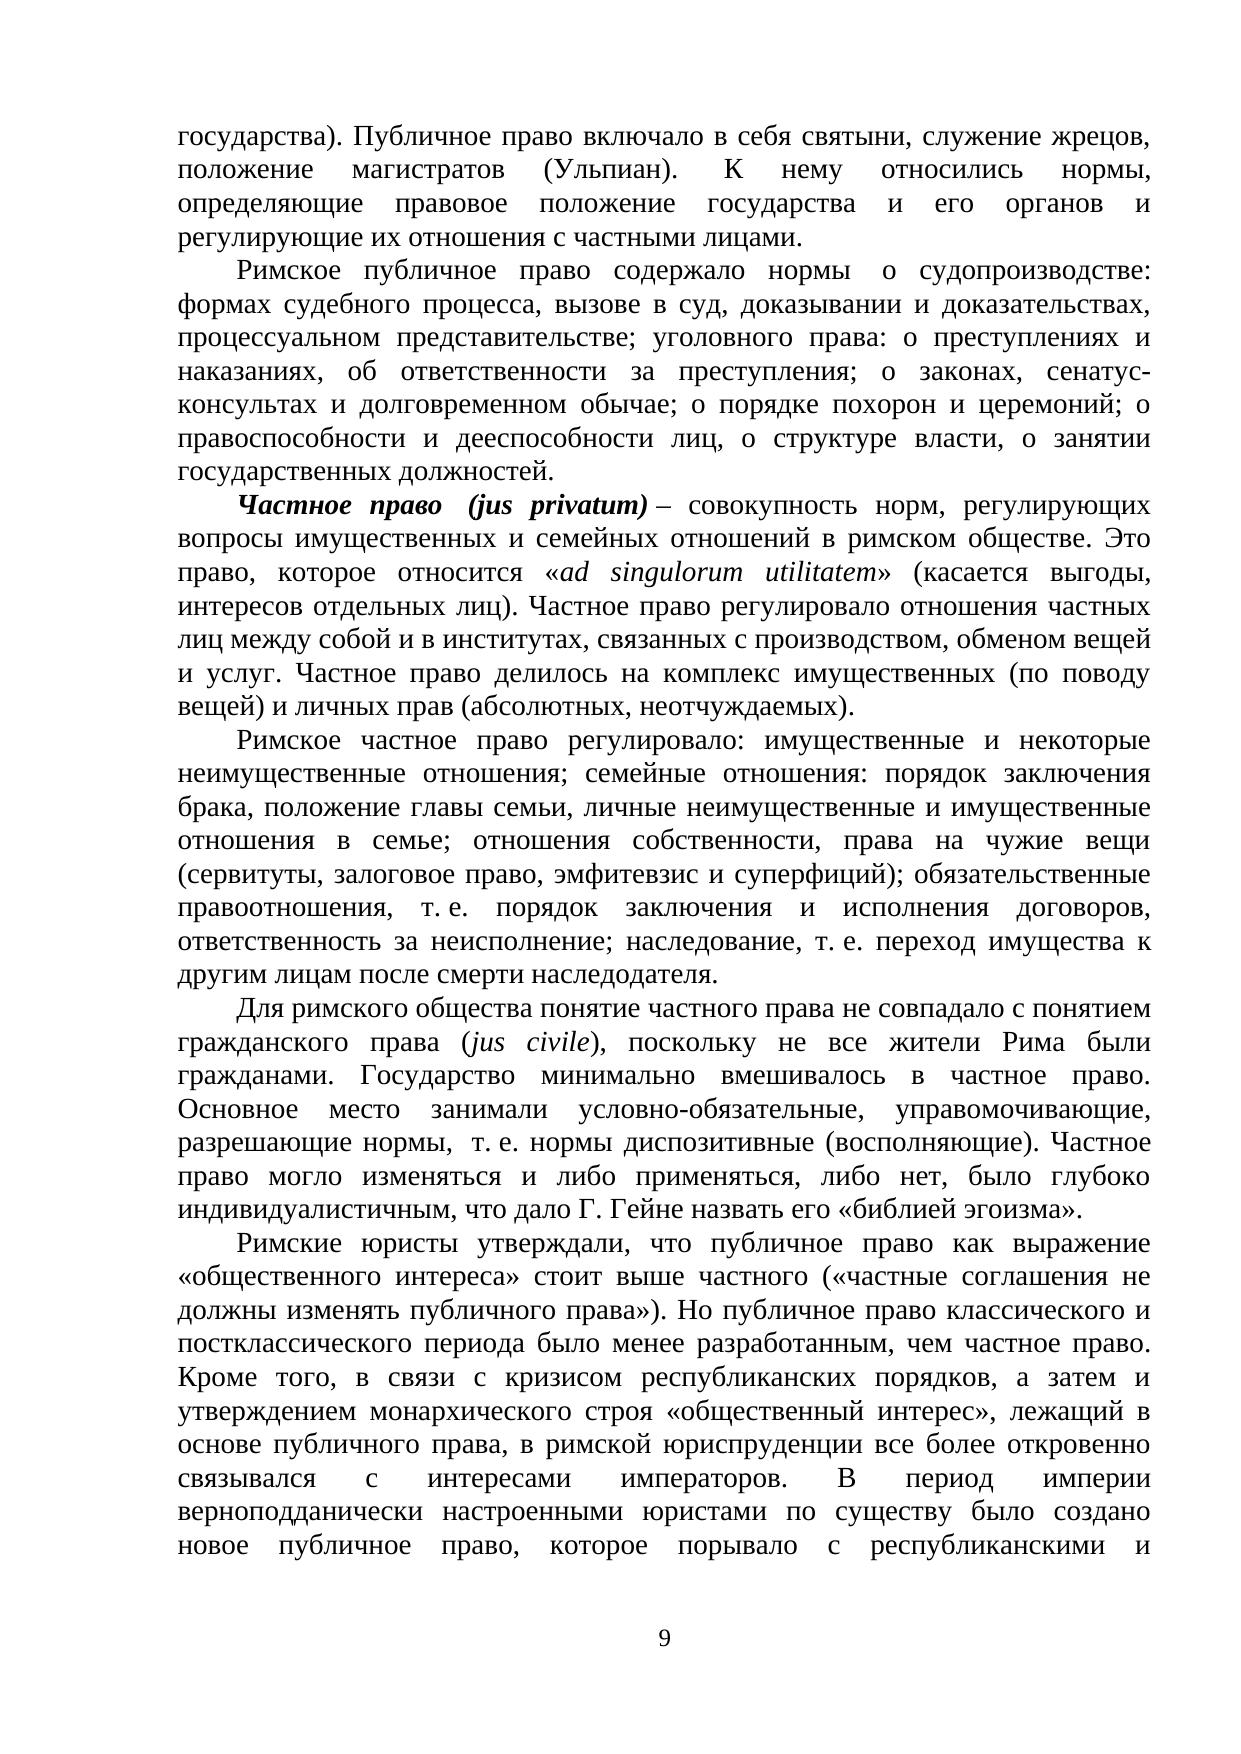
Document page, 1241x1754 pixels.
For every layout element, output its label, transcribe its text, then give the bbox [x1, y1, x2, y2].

text Частное право (jus privatum) – совокупность норм, регулирующих вопросы имущественных и семейных отношений в римском обществе. Это право, которое относится «ad singulorum utilitatem» (касается выгоды, интересов отдельных лиц). Частное право регулировало отношения частных лиц между собой и в институтах, связанных с производством, обменом вещей и услуг. Частное право делилось на комплекс имущественных (по поводу вещей) и личных прав (абсолютных, неотчуждаемых). [177, 487, 1152, 722]
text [177, 1225, 1152, 1560]
text Римское публичное право содержало нормы о судопроизводстве: формах судебного процесса, вызове в суд, доказывании и доказательствах, процессуальном представительстве; уголовного права: о преступлениях и наказаниях, об ответственности за преступления; о законах, сенатус-консультах и долговременном обычае; о порядке похорон и церемоний; о правоспособности и дееспособности лиц, о структуре власти, о занятии государственных должностей. [177, 252, 1152, 487]
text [177, 118, 1152, 252]
text Для римского общества понятие частного права не совпадало с понятием гражданского права (jus civile), поскольку не все жители Рима были гражданами. Государство минимально вмешивалось в частное право. Основное место занимали условно-обязательные, управомочивающие, разрешающие нормы, т. е. нормы диспозитивные (восполняющие). Частное право могло изменяться и либо применяться, либо нет, было глубоко индивидуалистичным, что дало Г. Гейне назвать его «библией эгоизма». [177, 990, 1152, 1225]
text Римское частное право регулировало: имущественные и некоторые неимущественные отношения; семейные отношения: порядок заключения брака, положение главы семьи, личные неимущественные и имущественные отношения в семье; отношения собственности, права на чужие вещи (сервитуты, залоговое право, эмфитевзис и суперфиций); обязательственные правоотношения, т. е. порядок заключения и исполнения договоров, ответственность за неисполнение; наследование, т. е. переход имущества к другим лицам после смерти наследодателя. [177, 722, 1152, 990]
